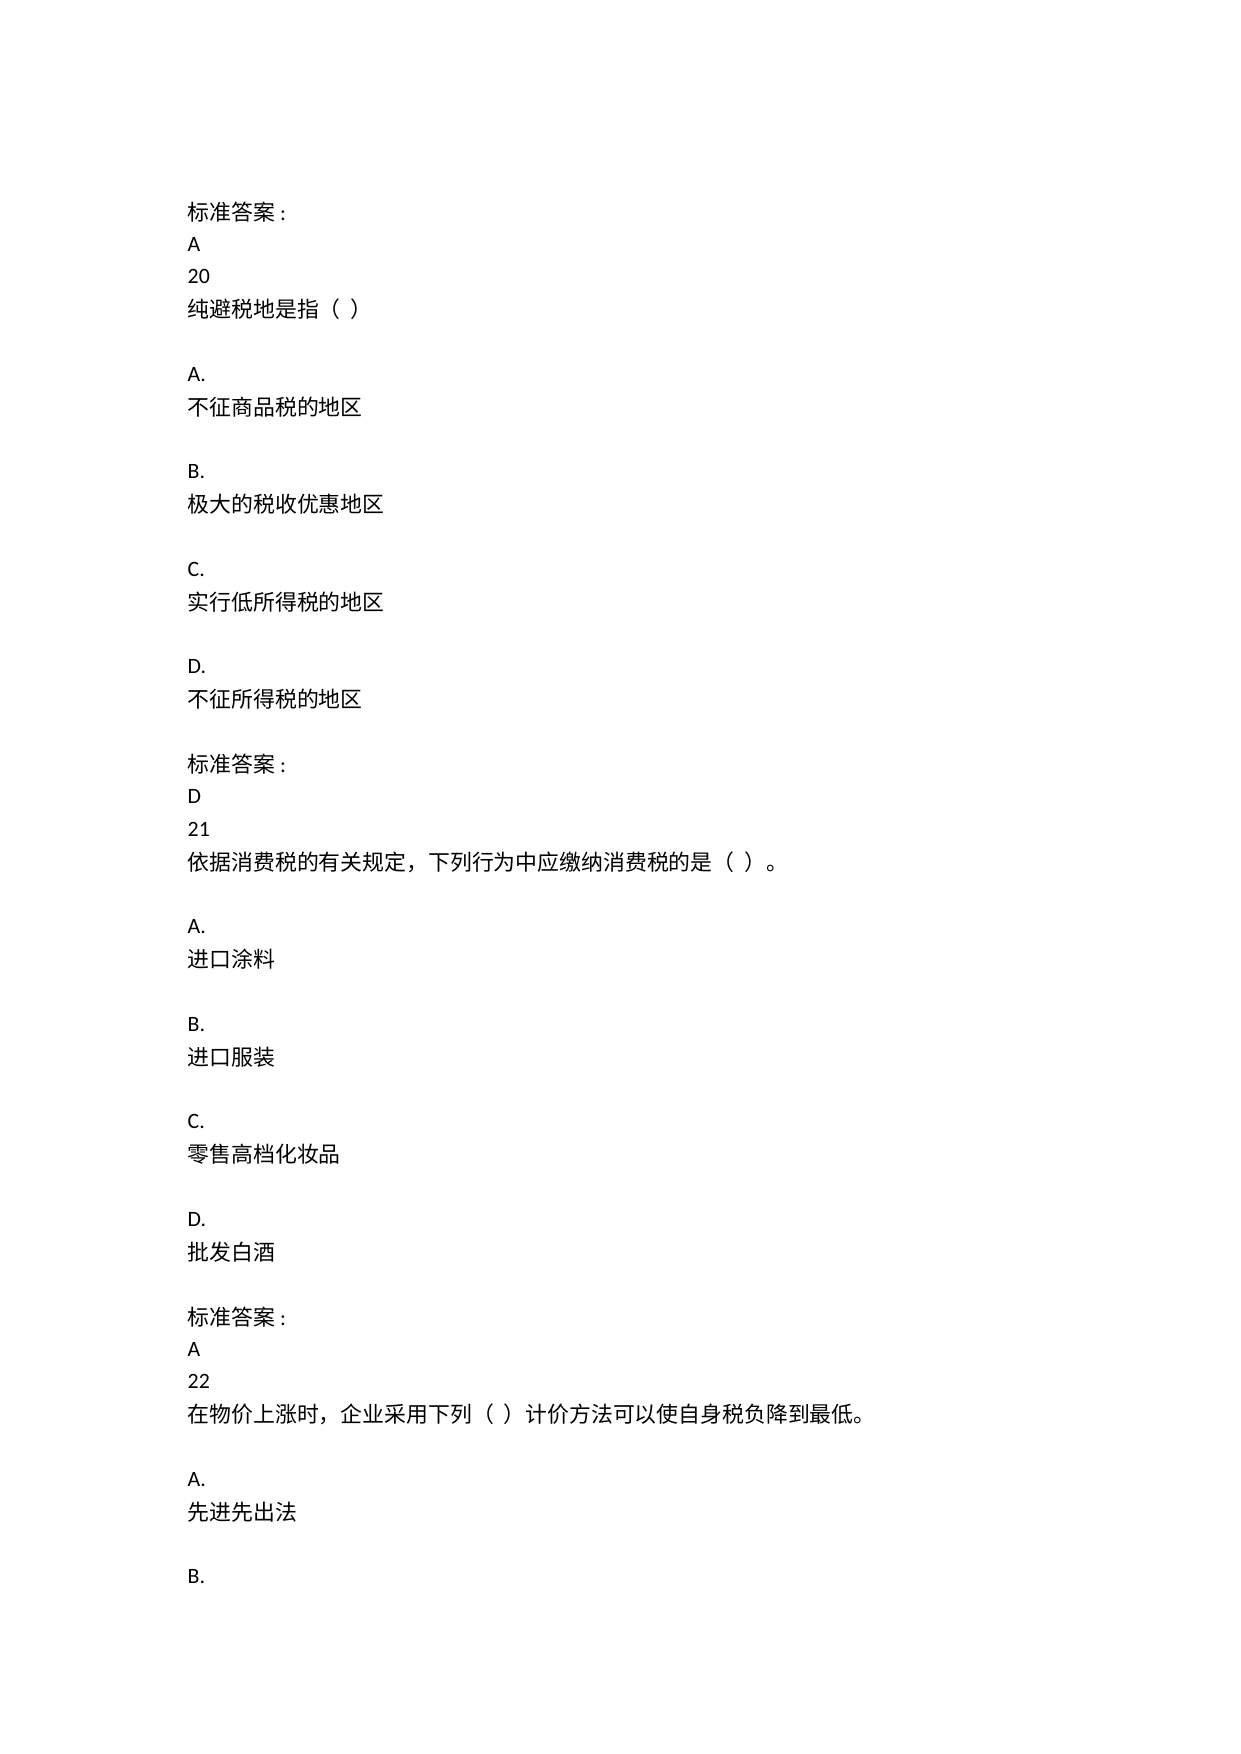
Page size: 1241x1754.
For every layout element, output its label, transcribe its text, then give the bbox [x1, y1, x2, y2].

text 依据消费税的有关规定，下列行为中应缴纳消费税的是（ ）。 [187, 844, 1053, 877]
text 标准答案 : [187, 747, 1053, 779]
text B. [187, 454, 1053, 487]
text 纯避税地是指（ ） [187, 292, 1053, 324]
text D. [187, 1202, 1053, 1234]
text 零售高档化妆品 [187, 1137, 1053, 1169]
text 进口服装 [187, 1039, 1053, 1072]
text A [187, 227, 1053, 259]
text C. [187, 552, 1053, 584]
text 不征商品税的地区 [187, 389, 1053, 422]
text 不征所得税的地区 [187, 682, 1053, 714]
text 先进先出法 [187, 1494, 1053, 1527]
text 标准答案 : [187, 1299, 1053, 1332]
text 批发白酒 [187, 1234, 1053, 1267]
text D [187, 779, 1053, 812]
text A. [187, 357, 1053, 389]
text 进口涂料 [187, 942, 1053, 974]
text 标准答案 : [187, 194, 1053, 227]
text 21 [187, 812, 1053, 844]
text D. [187, 649, 1053, 682]
text B. [187, 1007, 1053, 1039]
text 22 [187, 1364, 1053, 1397]
text C. [187, 1104, 1053, 1137]
text 实行低所得税的地区 [187, 584, 1053, 617]
text 20 [187, 259, 1053, 292]
text A [187, 1332, 1053, 1364]
text B. [187, 1559, 1053, 1592]
text A. [187, 909, 1053, 942]
text A. [187, 1462, 1053, 1494]
text 在物价上涨时，企业采用下列（ ）计价方法可以使自身税负降到最低。 [187, 1397, 1053, 1429]
text 极大的税收优惠地区 [187, 487, 1053, 519]
